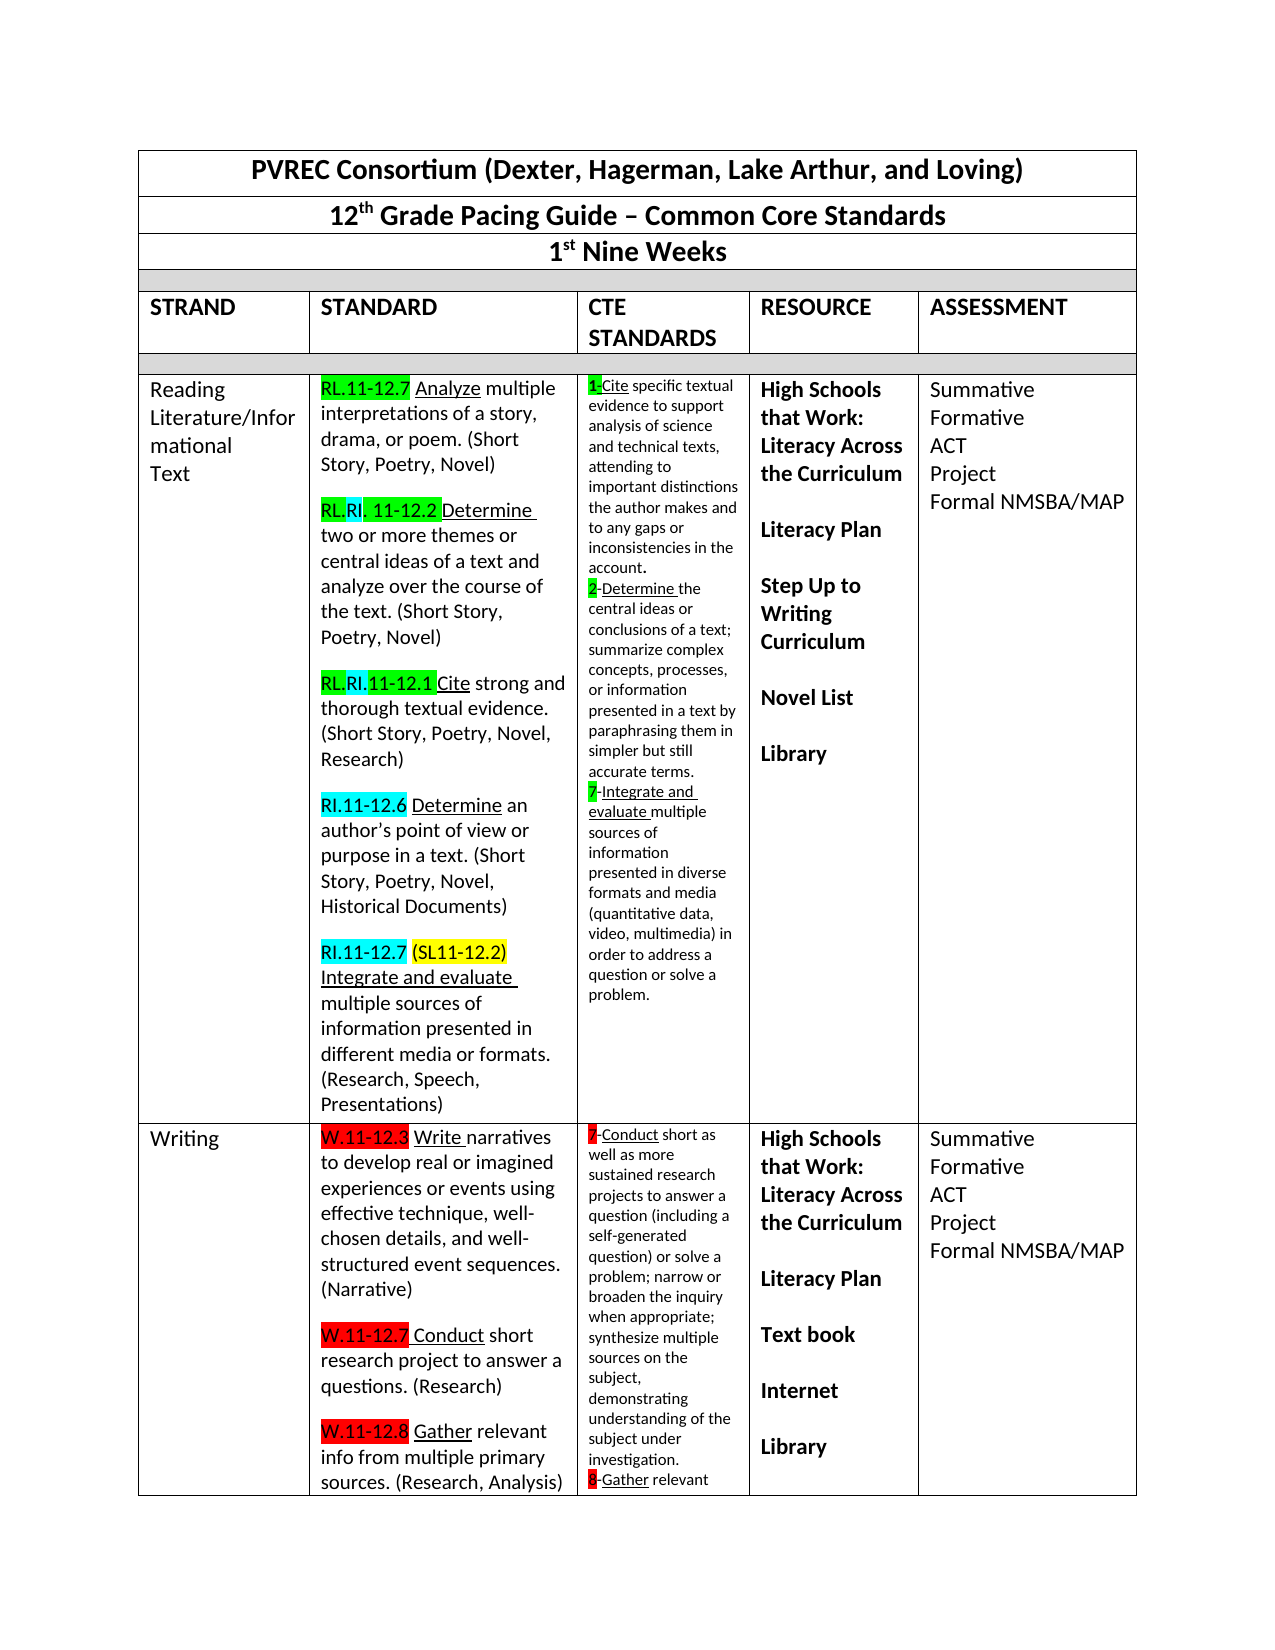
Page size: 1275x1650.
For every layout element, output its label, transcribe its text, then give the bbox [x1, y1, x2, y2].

table_cell CTE STANDARDS [578, 292, 749, 353]
table_header PVREC Consortium (Dexter, Hagerman, Lake Arthur, and Loving) [139, 151, 1136, 196]
table_cell STANDARD [310, 292, 577, 353]
table_cell 1st Nine Weeks [139, 234, 1136, 269]
table_cell RL.11-12.7 Analyze multiple interpretations of a story, drama, or poem. (Short Story, Poetry, Novel) RL.RI. 11-12.2 Determine two or more themes or central ideas of a text and analyze over the course of the text. (Short Story, Poetry, Novel) RL.RI.11-12.1 Cite strong and thorough textual evidence. (Short Story, Poetry, Novel, Research) RI.11-12.6 Determine an author’s point of view or purpose in a text. (Short Story, Poetry, Novel, Historical Documents) RI.11-12.7 (SL11-12.2) Integrate and evaluate multiple sources of information presented in different media or formats. (Research, Speech, Presentations) [310, 375, 577, 1123]
table_cell 1-Cite specific textual evidence to support analysis of science and technical texts, attending to important distinctions the author makes and to any gaps or inconsistencies in the account. 2-Determine the central ideas or conclusions of a text; summarize complex concepts, processes, or information presented in a text by paraphrasing them in simpler but still accurate terms. 7-Integrate and evaluate multiple sources of information presented in diverse formats and media (quantitative data, video, multimedia) in order to address a question or solve a problem. [578, 375, 749, 1123]
table_cell STRAND [139, 292, 309, 353]
table_cell [139, 270, 1136, 291]
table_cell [310, 1124, 577, 1495]
table_cell RESOURCE [750, 292, 918, 353]
table_cell 12th Grade Pacing Guide – Common Core Standards [139, 197, 1136, 232]
table_cell ASSESSMENT [919, 292, 1136, 353]
table_cell Summative Formative ACT Project Formal NMSBA/MAP [919, 375, 1136, 1123]
table_cell Reading Literature/Informational Text [139, 375, 309, 1123]
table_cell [750, 1124, 918, 1495]
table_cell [919, 1124, 1136, 1495]
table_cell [578, 1124, 749, 1495]
table_cell High Schools that Work: Literacy Across the Curriculum Literacy Plan Step Up to Writing Curriculum Novel List Library [750, 375, 918, 1123]
table_cell [139, 354, 1136, 374]
table_cell Writing [139, 1124, 309, 1495]
